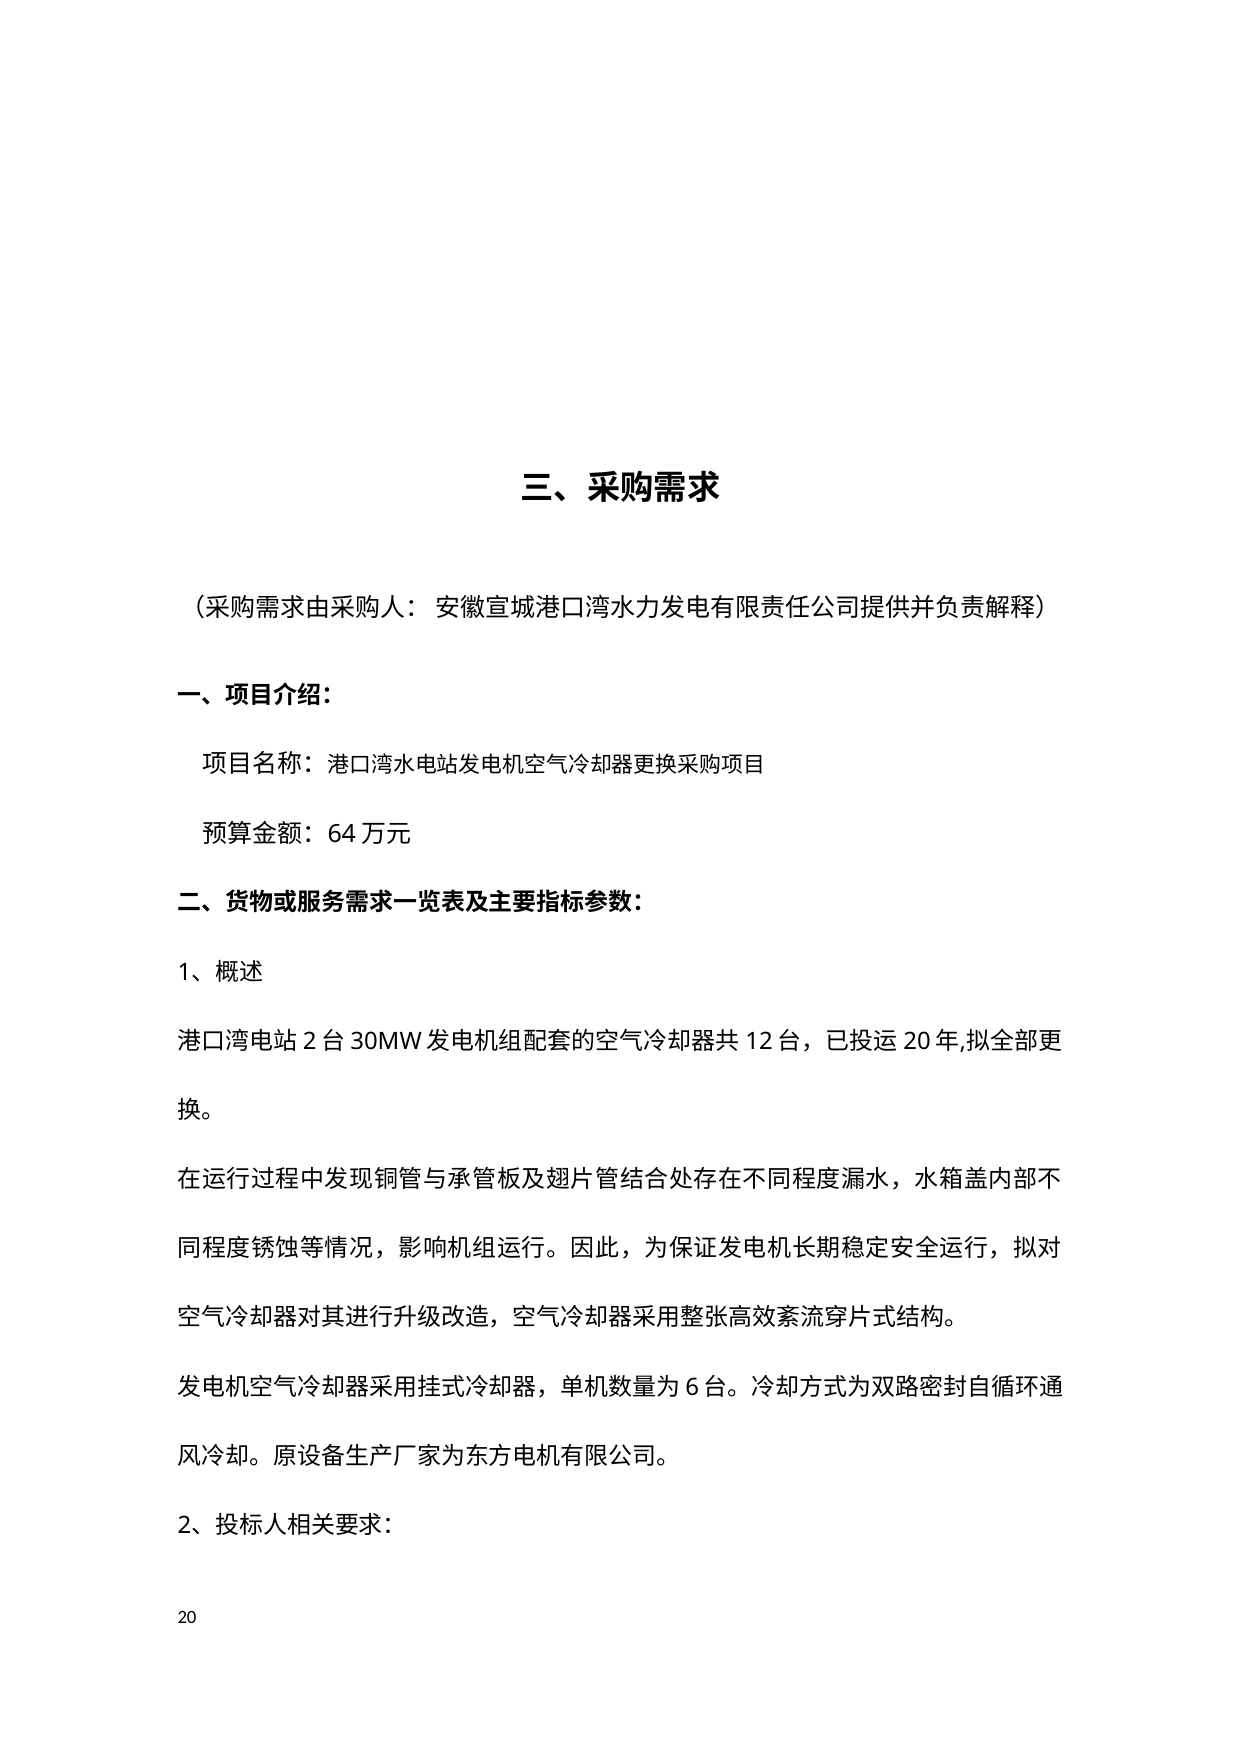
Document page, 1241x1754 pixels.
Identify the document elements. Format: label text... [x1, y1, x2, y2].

text 港口湾电站2台30MW发电机组配套的空气冷却器共12台，已投运20年,拟全部更换。 [177, 1004, 1063, 1142]
text 预算金额：64万元 [177, 797, 1063, 866]
text 一、项目介绍： [177, 658, 1063, 727]
subtitle 三、采购需求 [177, 451, 1063, 520]
text 发电机空气冷却器采用挂式冷却器，单机数量为6台。冷却方式为双路密封自循环通风冷却。原设备生产厂家为东方电机有限公司。 [177, 1350, 1063, 1488]
text 二、货物或服务需求一览表及主要指标参数： [177, 866, 1063, 935]
text 2、投标人相关要求： [177, 1488, 1063, 1557]
text （采购需求由采购人： 安徽宣城港口湾水力发电有限责任公司提供并负责解释） [177, 571, 1063, 640]
text 1、概述 [177, 935, 1063, 1004]
text 在运行过程中发现铜管与承管板及翅片管结合处存在不同程度漏水，水箱盖内部不同程度锈蚀等情况，影响机组运行。因此，为保证发电机长期稳定安全运行，拟对空气冷却器对其进行升级改造，空气冷却器采用整张高效紊流穿片式结构。 [177, 1142, 1063, 1350]
text 项目名称：港口湾水电站发电机空气冷却器更换采购项目 [177, 727, 1063, 797]
